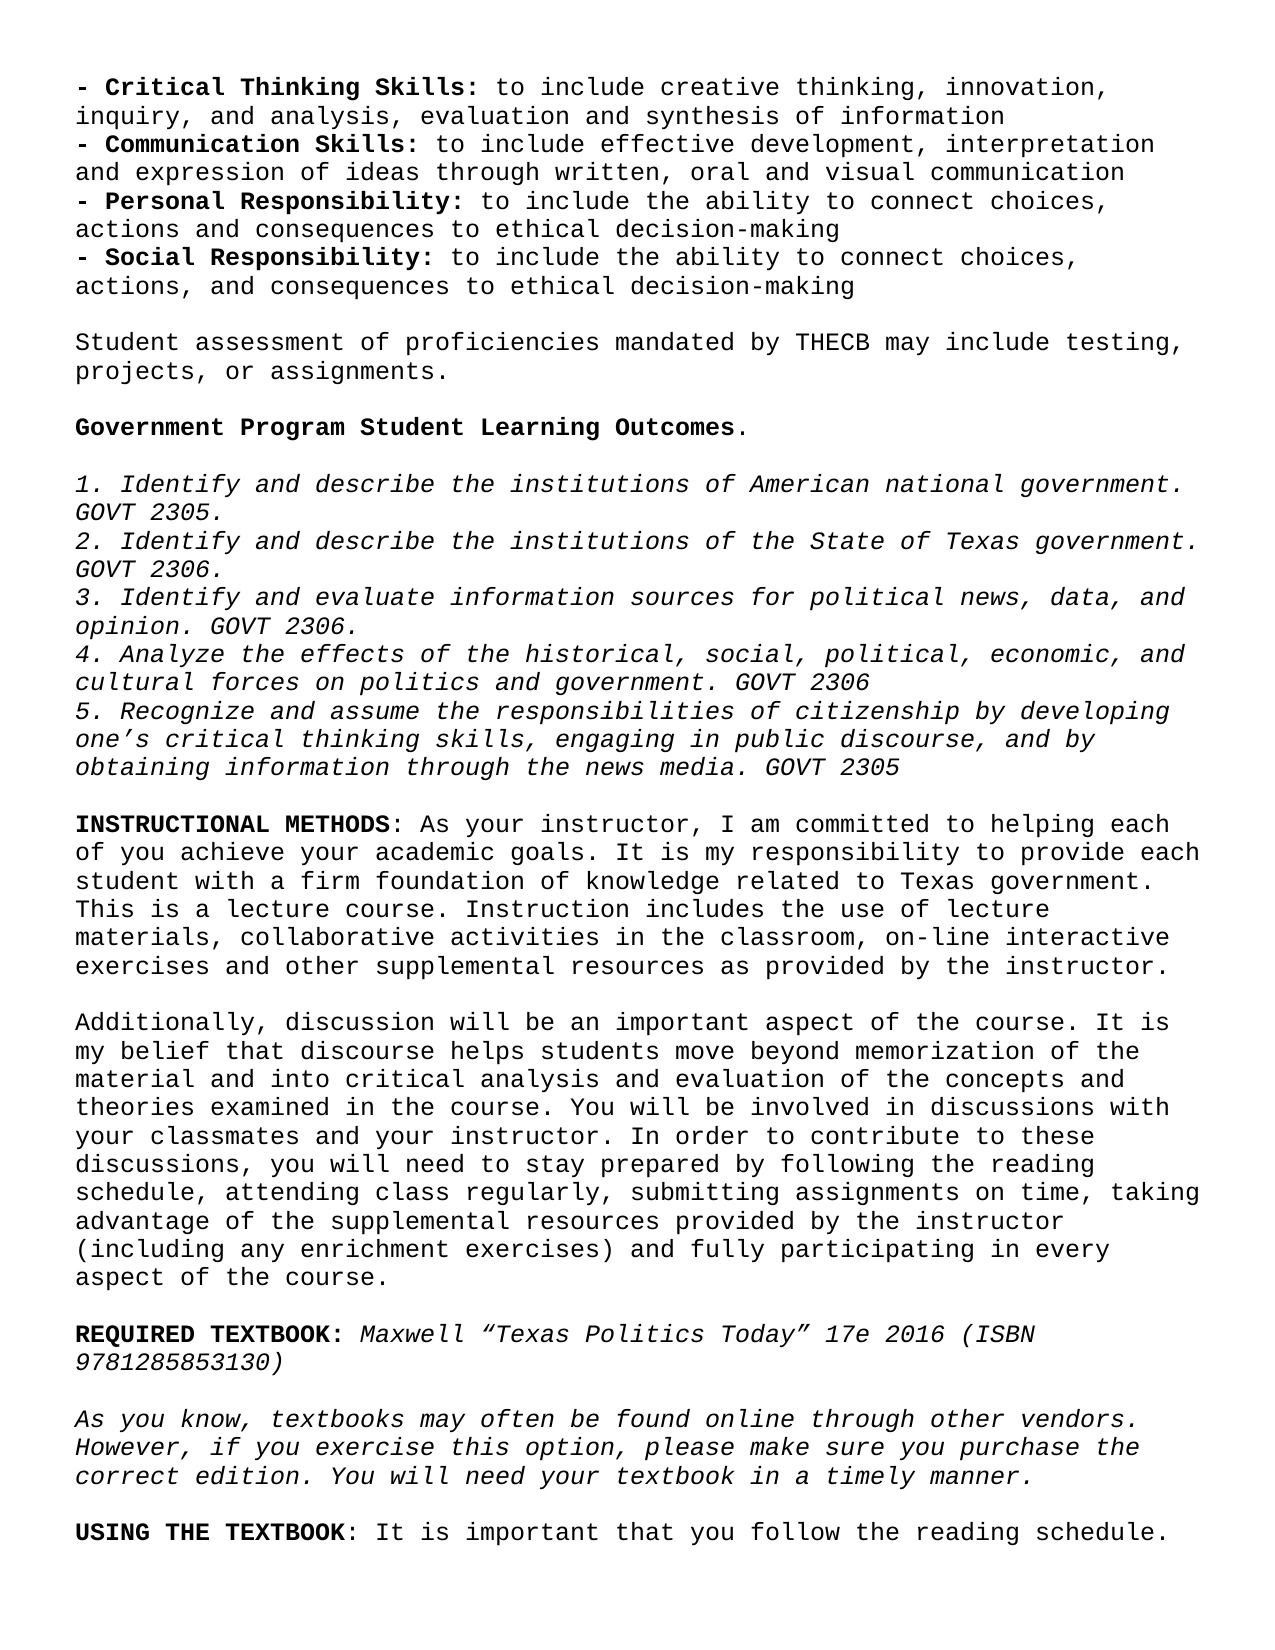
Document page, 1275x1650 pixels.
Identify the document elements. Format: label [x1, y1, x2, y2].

text [75, 75, 1200, 1548]
